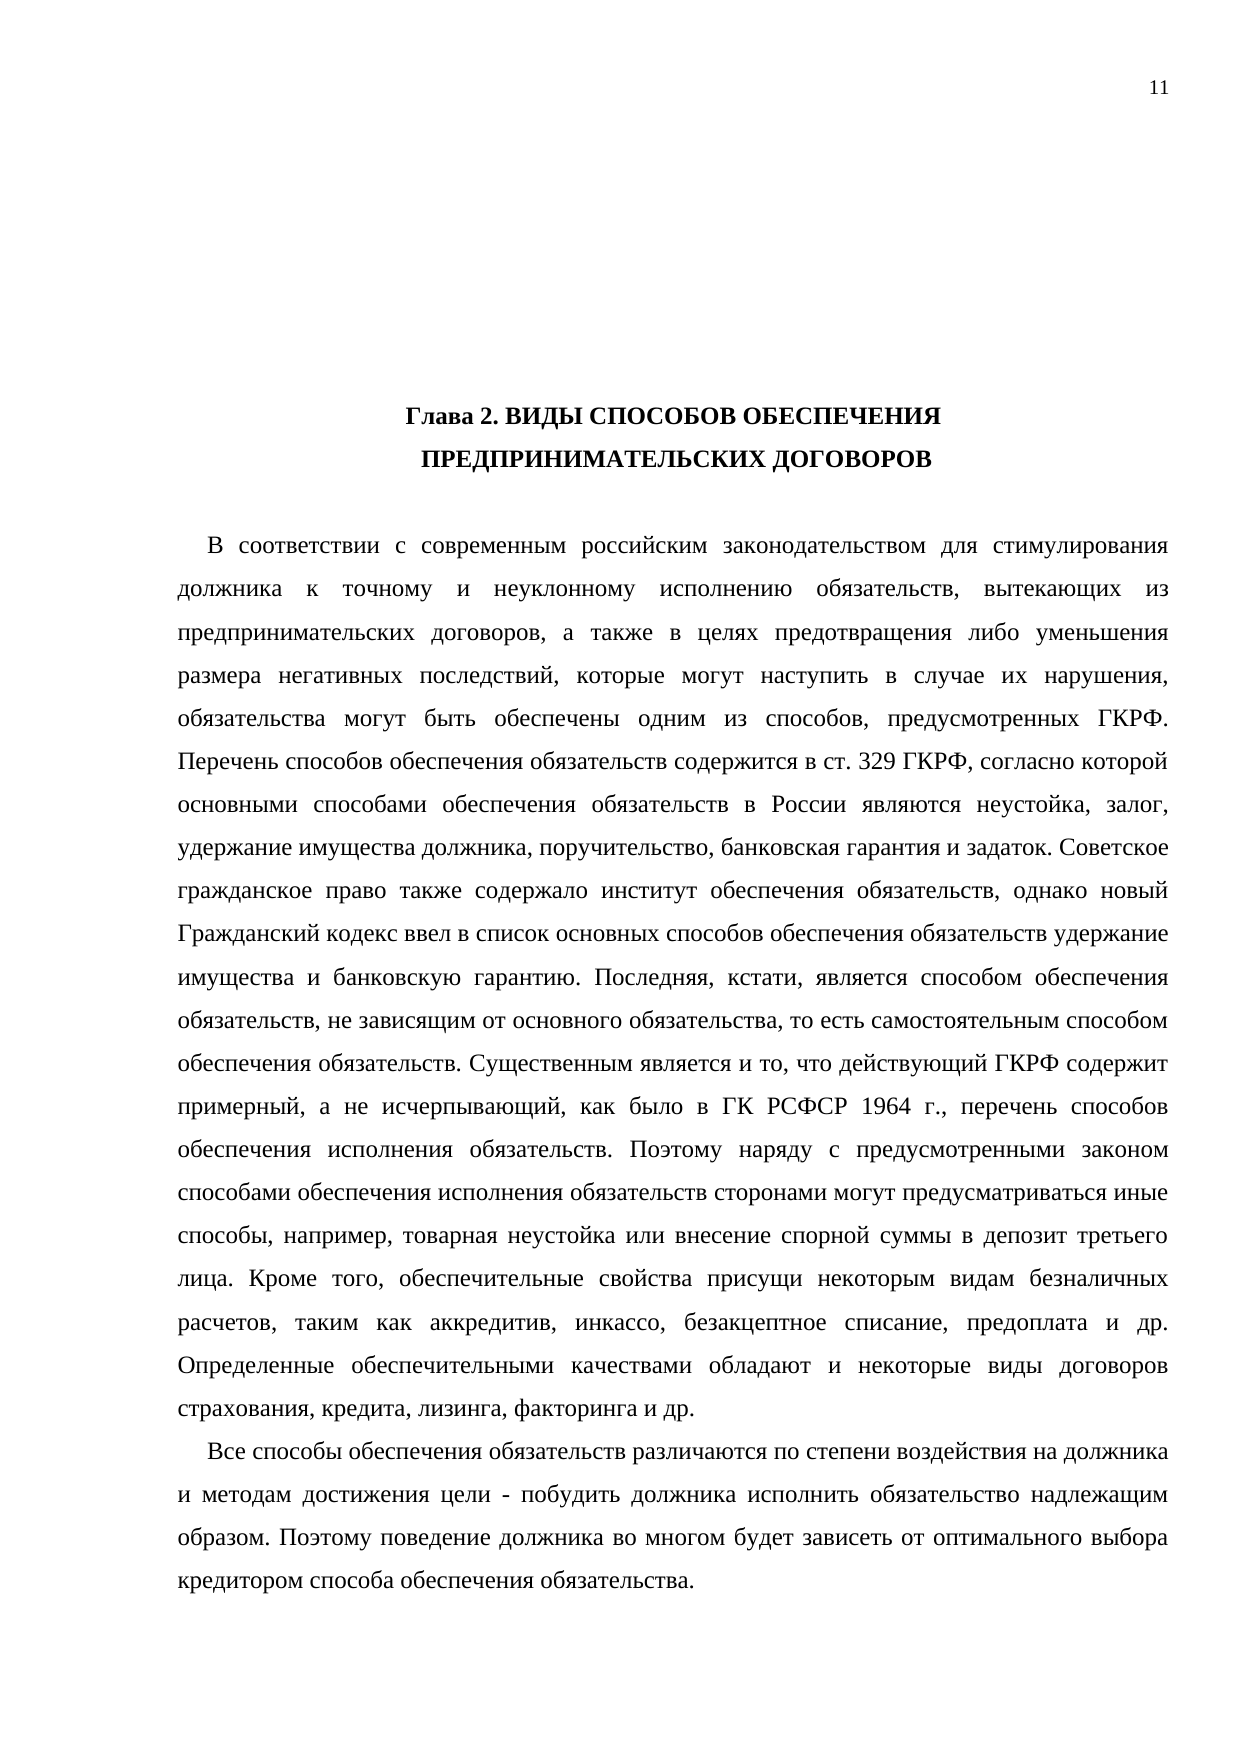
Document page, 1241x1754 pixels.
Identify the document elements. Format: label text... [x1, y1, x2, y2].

text ПРЕДПРИНИМАТЕЛЬСКИХ ДОГОВОРОВ [177, 444, 1169, 473]
text Глава 2. ВИДЫ СПОСОБОВ ОБЕСПЕЧЕНИЯ [177, 401, 1169, 430]
text Все способы обеспечения обязательств различаются по степени воздействия на должника и методам достижения цели - побудить должника исполнить обязательство надлежащим образом. Поэтому поведение должника во многом будет зависеть от оптимального выбора кредитором способа обеспечения обязательства. [177, 1436, 1169, 1594]
text В соответствии с современным российским законодательством для стимулирования должника к точному и неуклонному исполнению обязательств, вытекающих из предпринимательских договоров, а также в целях предотвращения либо уменьшения размера негативных последствий, которые могут наступить в случае их нарушения, обязательства могут быть обеспечены одним из способов, предусмотренных ГКРФ. Перечень способов обеспечения обязательств содержится в ст. 329 ГКРФ, согласно которой основными способами обеспечения обязательств в России являются неустойка, залог, удержание имущества должника, поручительство, банковская гарантия и задаток. Советское гражданское право также содержало институт обеспечения обязательств, однако новый Гражданский кодекс ввел в список основных способов обеспечения обязательств удержание имущества и банковскую гарантию. Последняя, кстати, является способом обеспечения обязательств, не зависящим от основного обязательства, то есть самостоятельным способом обеспечения обязательств. Существенным является и то, что действующий ГКРФ содержит примерный, а не исчерпывающий, как было в ГК РСФСР 1964 г., перечень способов обеспечения исполнения обязательств. Поэтому наряду с предусмотренными законом способами обеспечения исполнения обязательств сторонами могут предусматриваться иные способы, например, товарная неустойка или внесение спорной суммы в депозит третьего лица. Кроме того, обеспечительные свойства присущи некоторым видам безналичных расчетов, таким как аккредитив, инкассо, безакцептное списание, предоплата и др. Определенные обеспечительными качествами обладают и некоторые виды договоров страхования, кредита, лизинга, факторинга и др. [177, 530, 1169, 1422]
